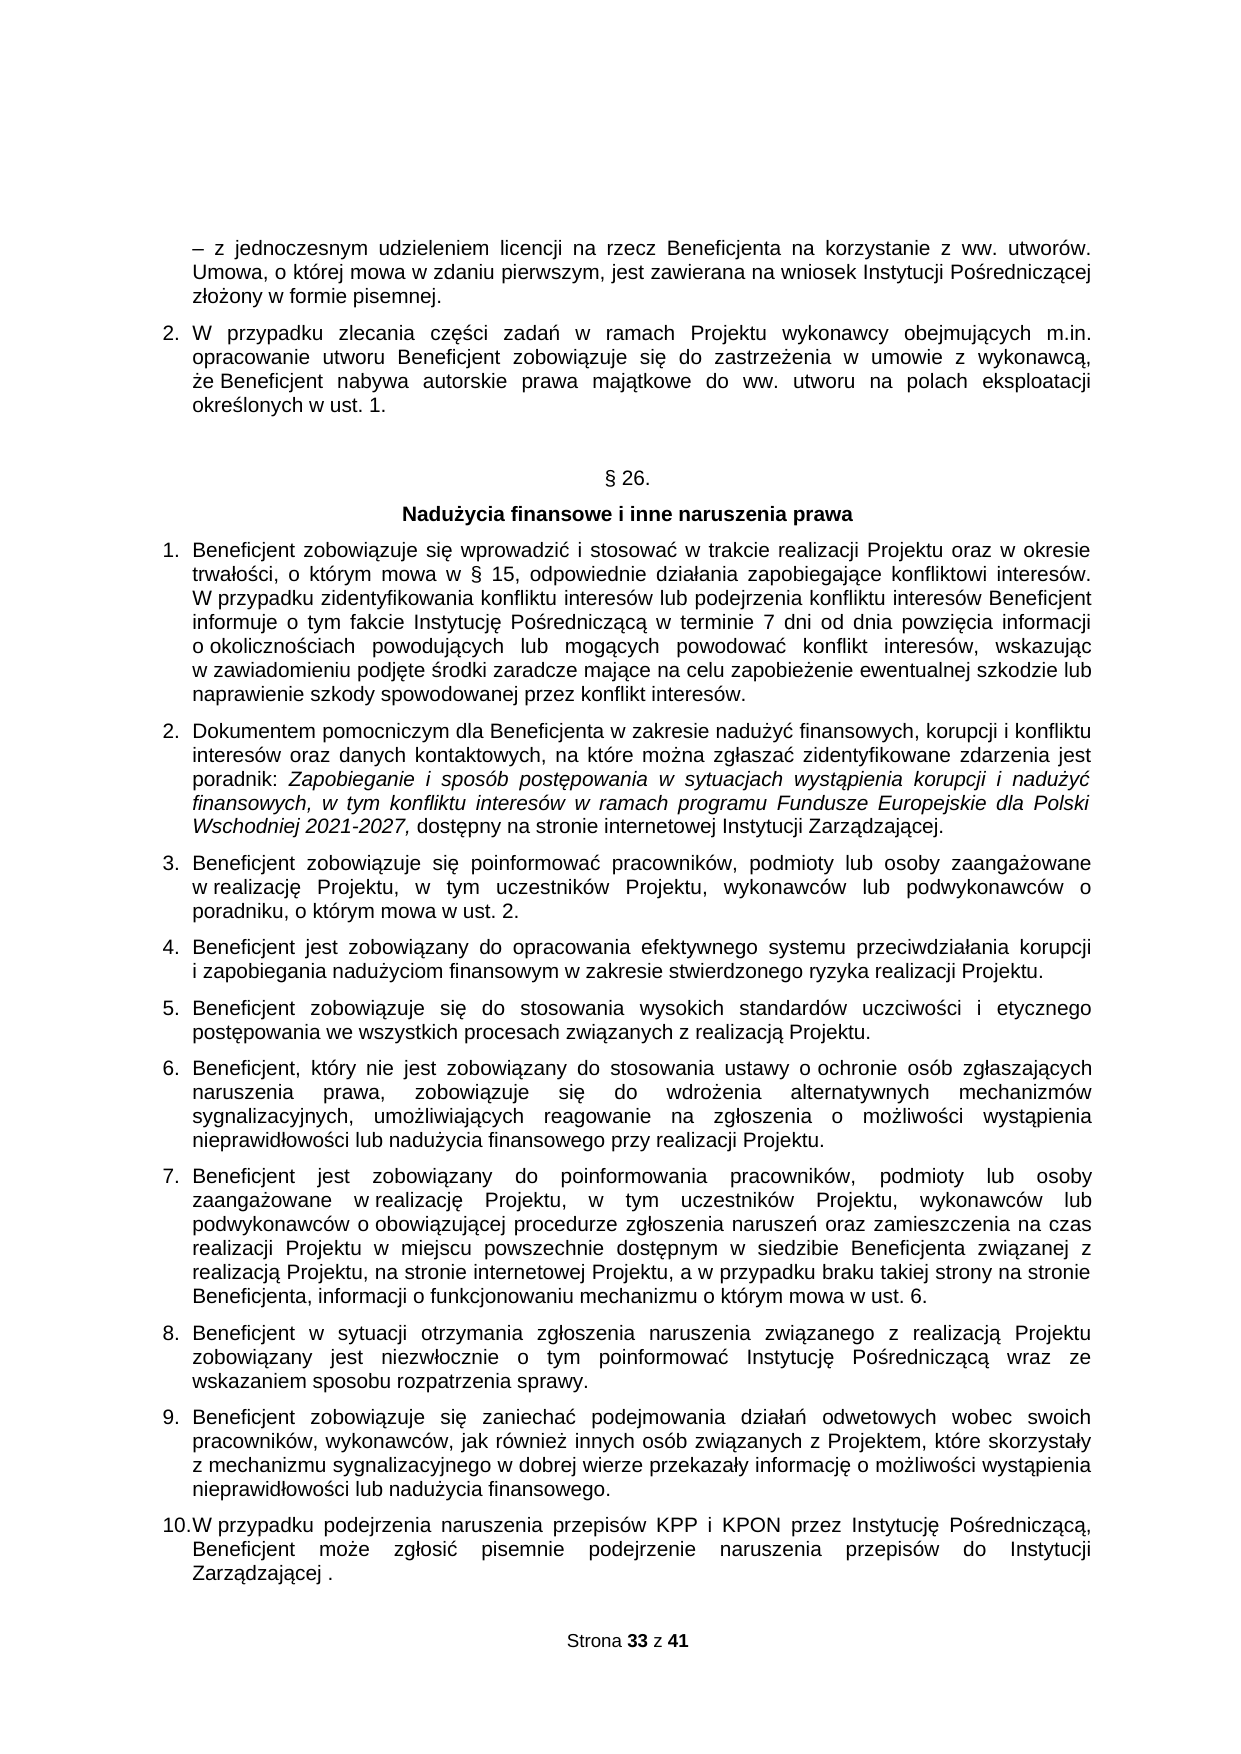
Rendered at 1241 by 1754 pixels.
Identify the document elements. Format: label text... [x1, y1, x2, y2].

list – z jednoczesnym udzieleniem licencji na rzecz Beneficjenta na korzystanie z ww. utworów. Umowa, o której mowa w zdaniu pierwszym, jest zawierana na wniosek Instytucji Pośredniczącej złożony w formie pisemnej. [192, 236, 1092, 308]
list Beneficjent zobowiązuje się zaniechać podejmowania działań odwetowych wobec swoich pracowników, wykonawców, jak również innych osób związanych z Projektem, które skorzystały z mechanizmu sygnalizacyjnego w dobrej wierze przekazały informację o możliwości wystąpienia nieprawidłowości lub nadużycia finansowego. [162, 1405, 1092, 1501]
list Beneficjent zobowiązuje się do stosowania wysokich standardów uczciwości i etycznego postępowania we wszystkich procesach związanych z realizacją Projektu. [162, 996, 1092, 1043]
list W przypadku podejrzenia naruszenia przepisów KPP i KPON przez Instytucję Pośredniczącą, Beneficjent może zgłosić pisemnie podejrzenie naruszenia przepisów do Instytucji Zarządzającej . [162, 1513, 1092, 1585]
list Beneficjent w sytuacji otrzymania zgłoszenia naruszenia związanego z realizacją Projektu zobowiązany jest niezwłocznie o tym poinformować Instytucję Pośredniczącą wraz ze wskazaniem sposobu rozpatrzenia sprawy. [162, 1321, 1092, 1392]
list Beneficjent, który nie jest zobowiązany do stosowania ustawy o ochronie osób zgłaszających naruszenia prawa, zobowiązuje się do wdrożenia alternatywnych mechanizmów sygnalizacyjnych, umożliwiających reagowanie na zgłoszenia o możliwości wystąpienia nieprawidłowości lub nadużycia finansowego przy realizacji Projektu. [162, 1056, 1092, 1152]
list W przypadku zlecania części zadań w ramach Projektu wykonawcy obejmujących m.in. opracowanie utworu Beneficjent zobowiązuje się do zastrzeżenia w umowie z wykonawcą, że Beneficjent nabywa autorskie prawa majątkowe do ww. utworu na polach eksploatacji określonych w ust. 1. [162, 321, 1092, 416]
text Nadużycia finansowe i inne naruszenia prawa [162, 502, 1092, 526]
list Beneficjent zobowiązuje się wprowadzić i stosować w trakcie realizacji Projektu oraz w okresie trwałości, o którym mowa w § 15, odpowiednie działania zapobiegające konfliktowi interesów. W przypadku zidentyfikowania konfliktu interesów lub podejrzenia konfliktu interesów Beneficjent informuje o tym fakcie Instytucję Pośredniczącą w terminie 7 dni od dnia powzięcia informacji o okolicznościach powodujących lub mogących powodować konflikt interesów, wskazując w zawiadomieniu podjęte środki zaradcze mające na celu zapobieżenie ewentualnej szkodzie lub naprawienie szkody spowodowanej przez konflikt interesów. [162, 538, 1092, 706]
list Beneficjent jest zobowiązany do opracowania efektywnego systemu przeciwdziałania korupcji i zapobiegania nadużyciom finansowym w zakresie stwierdzonego ryzyka realizacji Projektu. [162, 935, 1092, 983]
list Beneficjent zobowiązuje się poinformować pracowników, podmioty lub osoby zaangażowane w realizację Projektu, w tym uczestników Projektu, wykonawców lub podwykonawców o poradniku, o którym mowa w ust. 2. [162, 851, 1092, 923]
text § 26. [162, 465, 1092, 489]
list Beneficjent jest zobowiązany do poinformowania pracowników, podmioty lub osoby zaangażowane w realizację Projektu, w tym uczestników Projektu, wykonawców lub podwykonawców o obowiązującej procedurze zgłoszenia naruszeń oraz zamieszczenia na czas realizacji Projektu w miejscu powszechnie dostępnym w siedzibie Beneficjenta związanej z realizacją Projektu, na stronie internetowej Projektu, a w przypadku braku takiej strony na stronie Beneficjenta, informacji o funkcjonowaniu mechanizmu o którym mowa w ust. 6. [162, 1164, 1092, 1308]
list Dokumentem pomocniczym dla Beneficjenta w zakresie nadużyć finansowych, korupcji i konfliktu interesów oraz danych kontaktowych, na które można zgłaszać zidentyfikowane zdarzenia jest poradnik: Zapobieganie i sposób postępowania w sytuacjach wystąpienia korupcji i nadużyć finansowych, w tym konfliktu interesów w ramach programu Fundusze Europejskie dla Polski Wschodniej 2021-2027, dostępny na stronie internetowej Instytucji Zarządzającej. [162, 718, 1092, 838]
